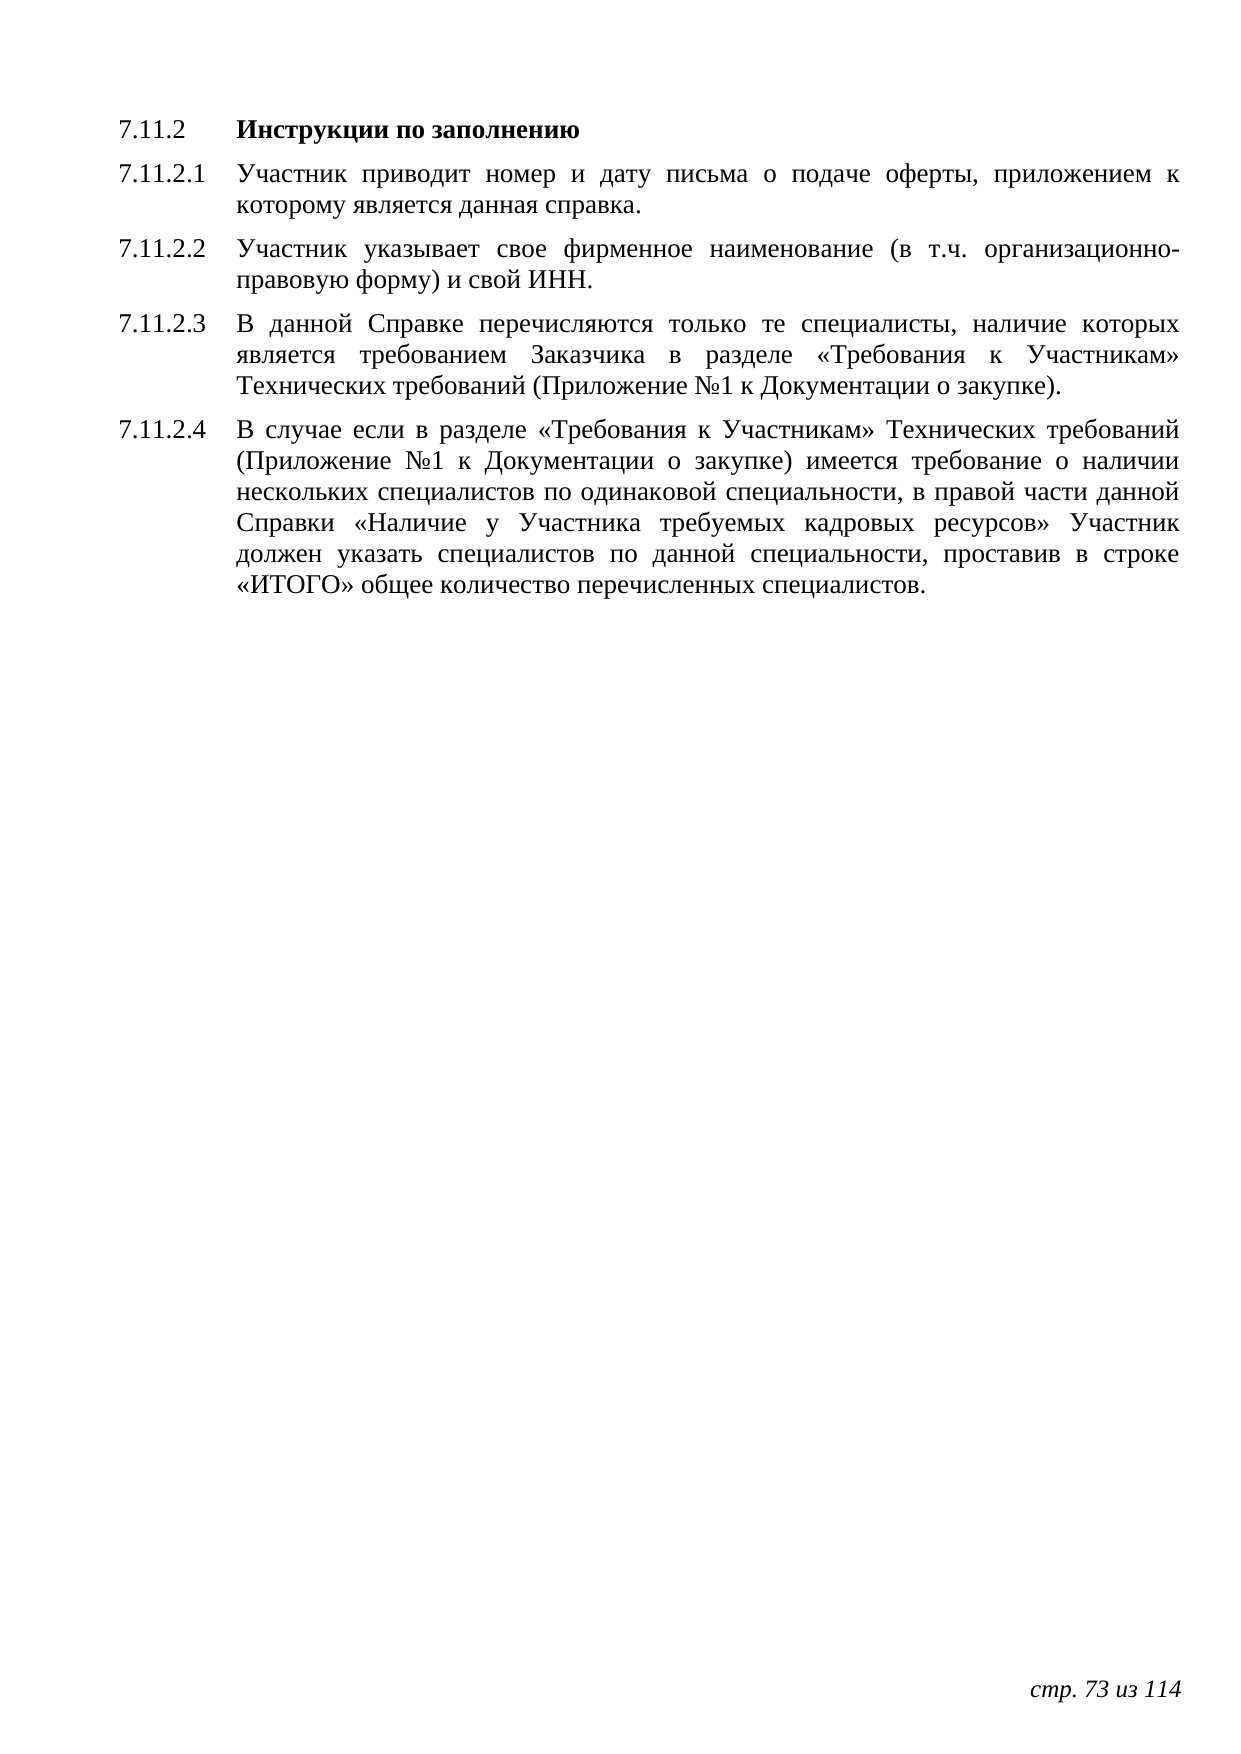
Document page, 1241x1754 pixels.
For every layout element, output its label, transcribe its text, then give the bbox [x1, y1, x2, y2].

text В данной Справке перечисляются только те специалисты, наличие которых является требованием Заказчика в разделе «Требования к Участникам» Технических требований (Приложение №1 к Документации о закупке). [118, 307, 1181, 400]
text Участник приводит номер и дату письма о подаче оферты, приложением к которому является данная справка. [118, 157, 1181, 219]
text Инструкции по заполнению [118, 114, 1181, 145]
text Участник указывает свое фирменное наименование (в т.ч. организационно-правовую форму) и свой ИНН. [118, 232, 1181, 294]
text В случае если в разделе «Требования к Участникам» Технических требований (Приложение №1 к Документации о закупке) имеется требование о наличии нескольких специалистов по одинаковой специальности, в правой части данной Справки «Наличие у Участника требуемых кадровых ресурсов» Участник должен указать специалистов по данной специальности, проставив в строке «ИТОГО» общее количество перечисленных специалистов. [118, 413, 1181, 600]
